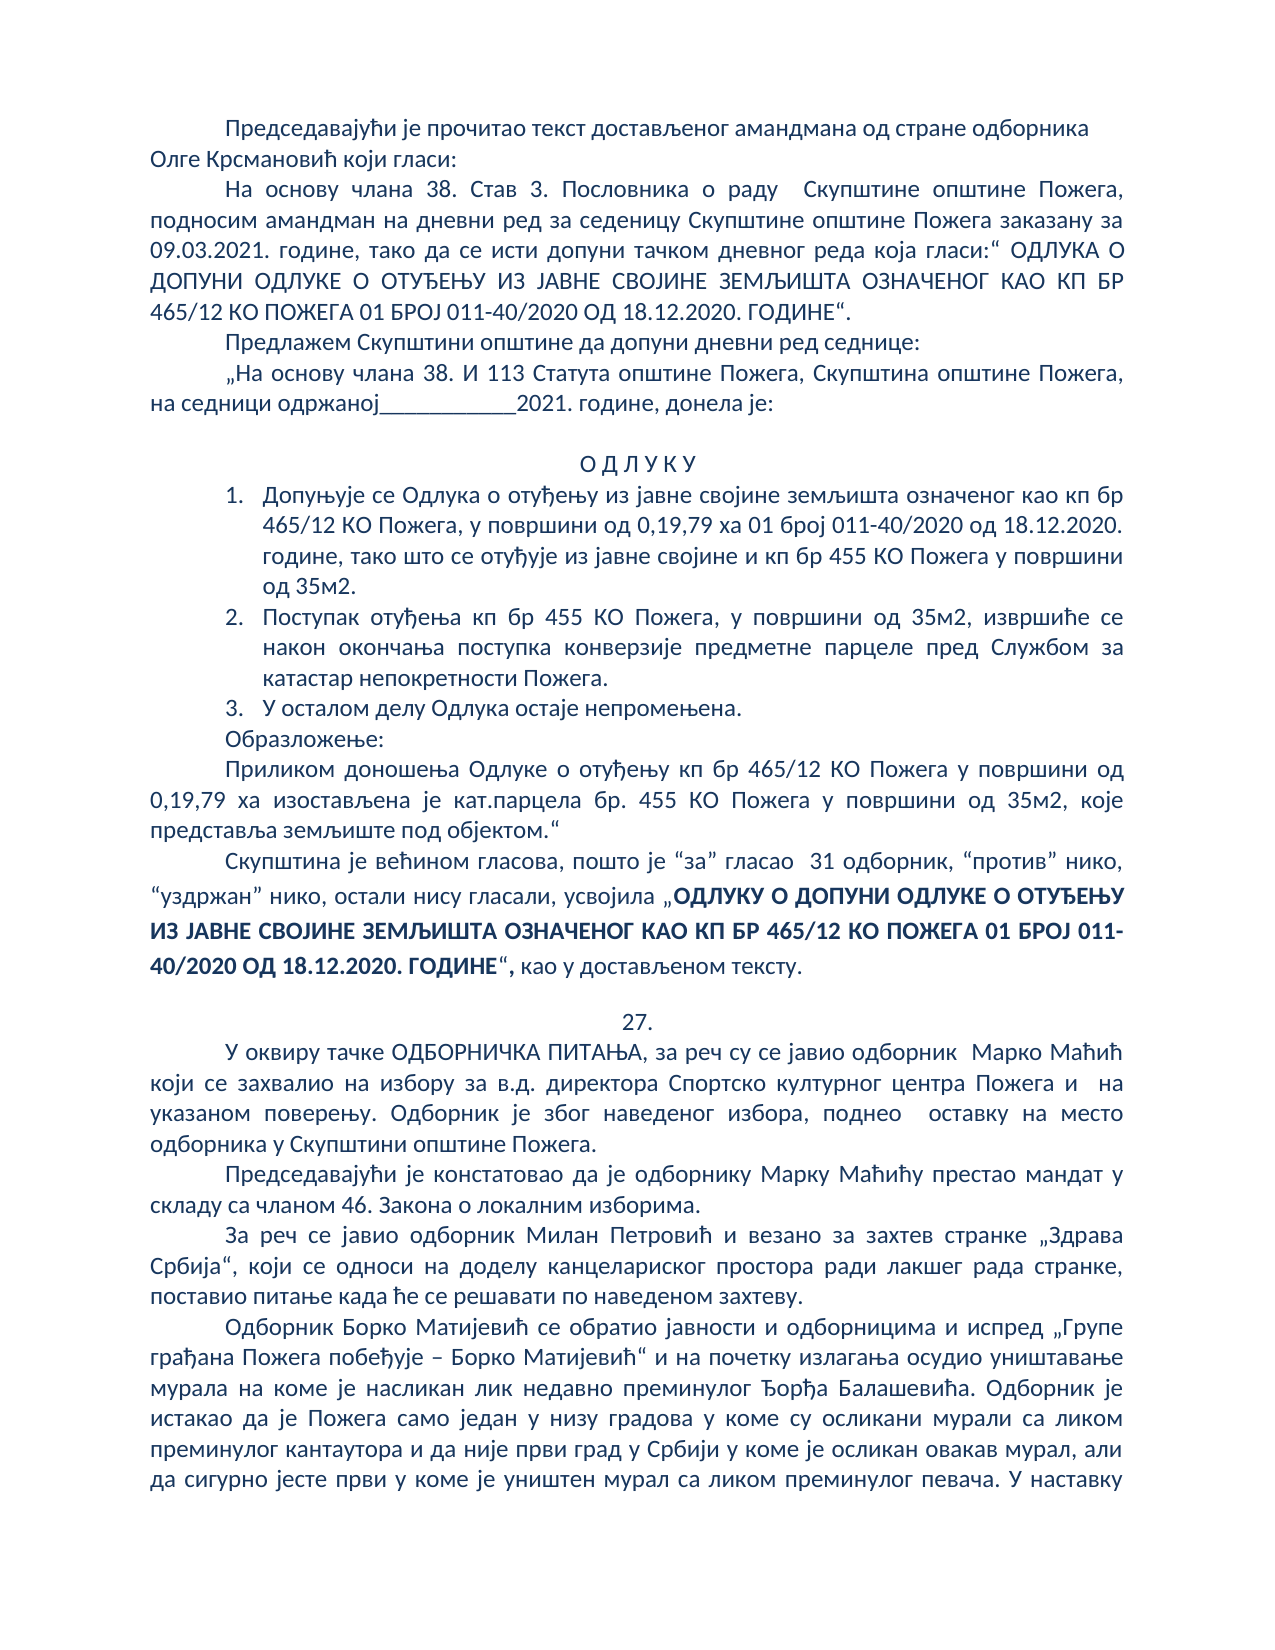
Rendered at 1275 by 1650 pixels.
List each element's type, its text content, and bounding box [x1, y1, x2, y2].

text Образложење: [225, 723, 1125, 753]
text Предлажем Скупштини општине да допуни дневни ред седнице: [150, 326, 1125, 357]
text Председавајући је прочитао текст достављеног амандмана од стране одборника Олге Крсмановић који гласи: [150, 112, 1125, 173]
text 27. [150, 1006, 1125, 1036]
text За реч се јавио одборник Милан Петровић и везано за захтев странке „Здрава Србија“, који се односи на доделу канцелариског простора ради лакшег рада странке, поставио питање када ће се решавати по наведеном захтеву. [150, 1219, 1125, 1311]
list У осталом делу Одлука остаје непромењена. [225, 692, 1125, 723]
text „На основу члана 38. И 113 Статута општине Пожега, Скупштина општине Пожега, на седници одржаној___________2021. године, донела је: [150, 357, 1125, 418]
list Поступак отуђења кп бр 455 КО Пожега, у површини од 35м2, извршиће се након окончања поступка конверзије предметне парцеле пред Службом за катастар непокретности Пожега. [225, 601, 1125, 692]
text Председавајући је констатовао да је одборнику Марку Маћићу престао мандат у складу са чланом 46. Закона о локалним изборима. [150, 1158, 1125, 1219]
text О Д Л У К У [150, 448, 1125, 479]
list Допуњује се Одлука о отуђењу из јавне својине земљишта означеног као кп бр 465/12 КО Пожега, у површини од 0,19,79 ха 01 број 011-40/2020 од 18.12.2020. године, тако што се отуђује из јавне својине и кп бр 455 КО Пожега у површини од 35м2. [225, 479, 1125, 601]
text Скупштина је већином гласова, пошто је “за” гласао 31 одборник, “против” нико, “уздржан” нико, остали нису гласали, усвојила „ОДЛУКУ О ДОПУНИ ОДЛУКЕ О ОТУЂЕЊУ ИЗ ЈАВНЕ СВОЈИНЕ ЗЕМЉИШТА ОЗНАЧЕНОГ КАО КП БР 465/12 КО ПОЖЕГА 01 БРОЈ 011- 40/2020 ОД 18.12.2020. ГОДИНЕ“, као у достављеном тексту. [150, 845, 1125, 981]
text На основу члана 38. Став 3. Пословника о раду Скупштине општине Пожега, подносим амандман на дневни ред за седеницу Скупштине општине Пожега заказану за 09.03.2021. године, тако да се исти допуни тачком дневног реда која гласи:“ ОДЛУКА О ДОПУНИ ОДЛУКЕ О ОТУЂЕЊУ ИЗ ЈАВНЕ СВОЈИНЕ ЗЕМЉИШТА ОЗНАЧЕНОГ КАО КП БР 465/12 КО ПОЖЕГА 01 БРОЈ 011-40/2020 ОД 18.12.2020. ГОДИНЕ“. [150, 173, 1125, 326]
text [150, 1311, 1125, 1494]
text Приликом доношења Одлуке о отуђењу кп бр 465/12 КО Пожега у површини од 0,19,79 ха изостављена је кат.парцела бр. 455 КО Пожега у површини од 35м2, које представља земљиште под објектом.“ [150, 753, 1125, 845]
text У оквиру тачке ОДБОРНИЧКА ПИТАЊА, за реч су се јавио одборник Марко Маћић који се захвалио на избору за в.д. директора Спортско културног центра Пожега и на указаном поверењу. Одборник је због наведеног избора, поднео оставку на место одборника у Скупштини општине Пожега. [150, 1036, 1125, 1158]
